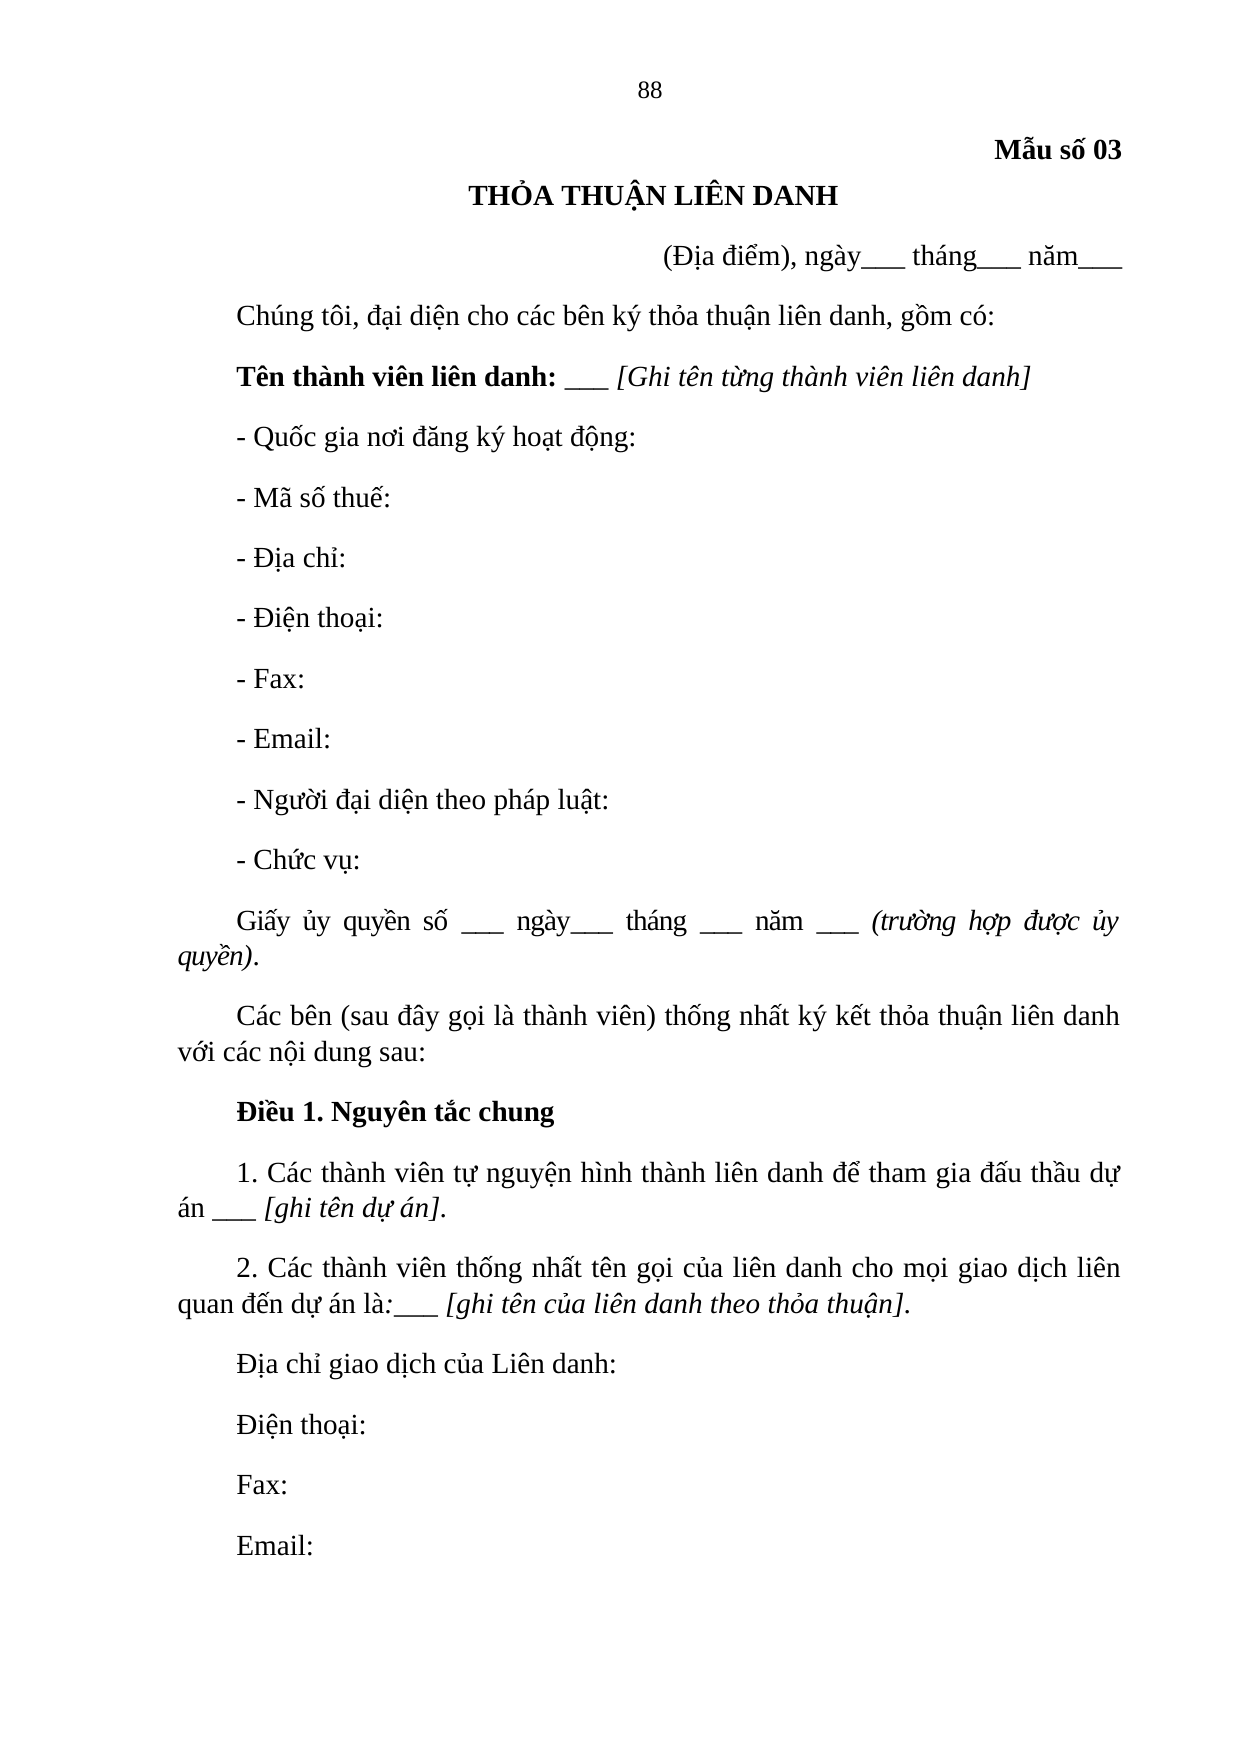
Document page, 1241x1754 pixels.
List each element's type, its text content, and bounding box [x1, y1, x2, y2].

text 2. Các thành viên thống nhất tên gọi của liên danh cho mọi giao dịch liên quan đến dự án là:___ [ghi tên của liên danh theo thỏa thuận]. [177, 1249, 1122, 1320]
text THỎA THUẬN LIÊN DANH [177, 178, 1122, 212]
text Giấy ủy quyền số ___ ngày___ tháng ___ năm ___ (trường hợp được ủy quyền). [177, 902, 1122, 972]
text Điều 1. Nguyên tắc chung [177, 1093, 1122, 1129]
text Email: [177, 1527, 1122, 1562]
text - Mã số thuế: [177, 479, 1122, 514]
text Tên thành viên liên danh: ___ [Ghi tên từng thành viên liên danh] [177, 358, 1122, 393]
text 1. Các thành viên tự nguyện hình thành liên danh để tham gia đấu thầu dự án ___ [ghi tên dự án]. [177, 1154, 1122, 1224]
text - Địa chỉ: [177, 539, 1122, 574]
text Điện thoại: [177, 1406, 1122, 1441]
text Địa chỉ giao dịch của Liên danh: [177, 1345, 1122, 1381]
text - Điện thoại: [177, 599, 1122, 635]
text (Địa điểm), ngày___ tháng___ năm___ [177, 237, 1122, 272]
text Fax: [177, 1466, 1122, 1502]
text Mẫu số 03 [177, 132, 1122, 166]
text - Email: [177, 720, 1122, 756]
text - Chức vụ: [177, 841, 1122, 877]
text Các bên (sau đây gọi là thành viên) thống nhất ký kết thỏa thuận liên danh với các nội dung sau: [177, 997, 1122, 1068]
text - Người đại diện theo pháp luật: [177, 781, 1122, 816]
text Chúng tôi, đại diện cho các bên ký thỏa thuận liên danh, gồm có: [177, 297, 1122, 333]
text - Quốc gia nơi đăng ký hoạt động: [177, 418, 1122, 454]
text - Fax: [177, 660, 1122, 695]
